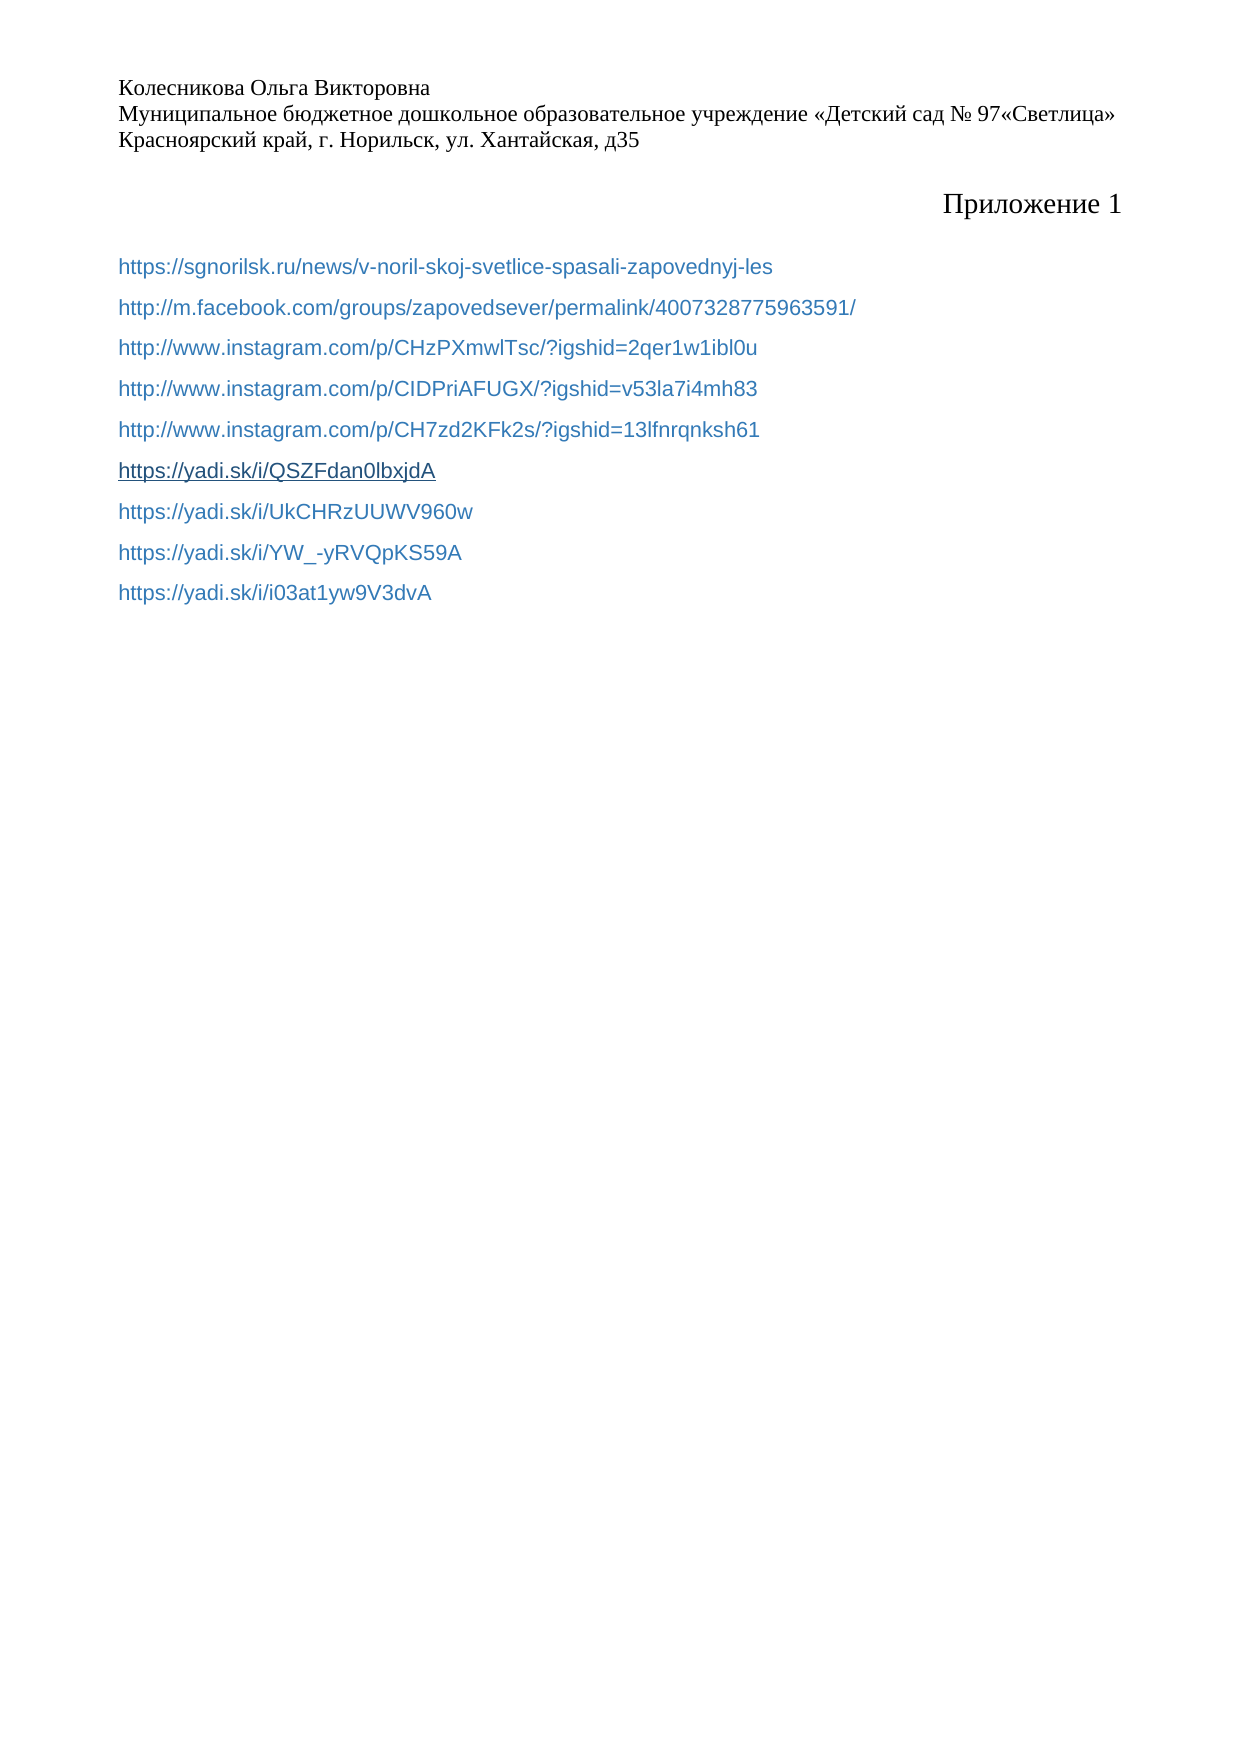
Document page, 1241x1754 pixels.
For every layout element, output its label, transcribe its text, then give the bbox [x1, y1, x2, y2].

text http://www.instagram.com/p/CIDPriAFUGX/?igshid=v53la7i4mh83 [118, 376, 1122, 401]
text Приложение 1 [118, 186, 1122, 220]
text https://yadi.sk/i/i03at1yw9V3dvA [118, 580, 1122, 605]
text http://m.facebook.com/groups/zapovedsever/permalink/4007328775963591/ [118, 294, 1122, 319]
text https://yadi.sk/i/UkCHRzUUWV960w [118, 498, 1122, 524]
text https://sgnorilsk.ru/news/v-noril-skoj-svetlice-spasali-zapovednyj-les [118, 253, 1122, 279]
text https://yadi.sk/i/QSZFdan0lbxjdA [118, 458, 1122, 483]
text http://www.instagram.com/p/CHzPXmwlTsc/?igshid=2qer1w1ibl0u [118, 335, 1122, 360]
text https://yadi.sk/i/YW_-yRVQpKS59A [118, 539, 1122, 564]
text http://www.instagram.com/p/CH7zd2KFk2s/?igshid=13lfnrqnksh61 [118, 417, 1122, 442]
